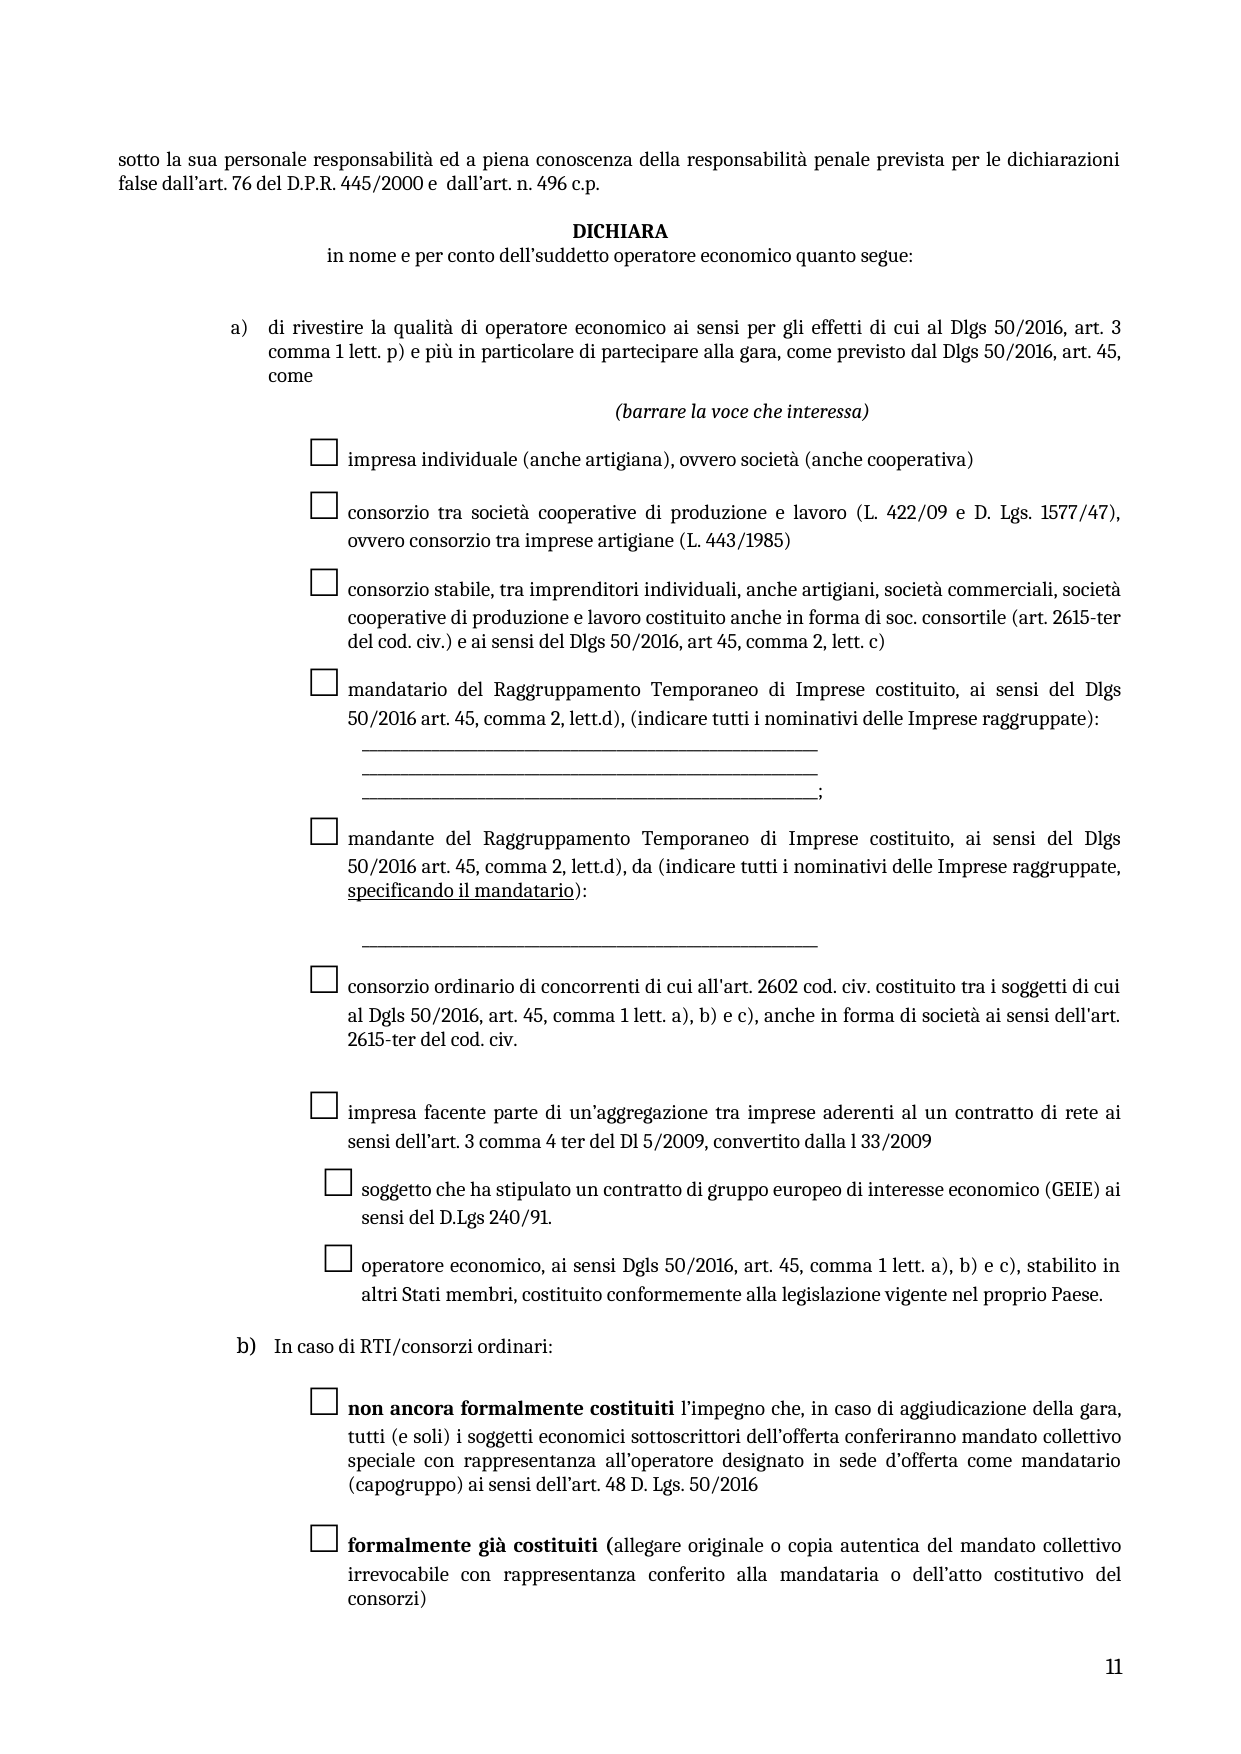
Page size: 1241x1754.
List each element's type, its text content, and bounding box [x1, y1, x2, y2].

list mandatario del Raggruppamento Temporaneo di Imprese costituito, ai sensi del Dlgs 50/2016 art. 45, comma 2, lett.d), (indicare tutti i nominativi delle Imprese raggruppate): [310, 654, 1122, 730]
list soggetto che ha stipulato un contratto di gruppo europeo di interesse economico (GEIE) ai sensi del D.Lgs 240/91. [324, 1153, 1122, 1230]
list impresa individuale (anche artigiana), ovvero società (anche cooperativa) [310, 424, 1122, 476]
text DICHIARA [118, 219, 1122, 243]
text ___________________________________________________________ ___________________________________________________________ ___________________________________________________________; [362, 730, 1122, 802]
list operatore economico, ai sensi Dgls 50/2016, art. 45, comma 1 lett. a), b) e c), stabilito in altri Stati membri, costituito conformemente alla legislazione vigente nel proprio Paese. [324, 1230, 1122, 1307]
list In caso di RTI/consorzi ordinari: [236, 1332, 1122, 1360]
list di rivestire la qualità di operatore economico ai sensi per gli effetti di cui al Dlgs 50/2016, art. 3 comma 1 lett. p) e più in particolare di partecipare alla gara, come previsto dal Dlgs 50/2016, art. 45, come [231, 315, 1122, 387]
text in nome e per conto dell’suddetto operatore economico quanto segue: [118, 243, 1122, 267]
list formalmente già costituiti (allegare originale o copia autentica del mandato collettivo irrevocabile con rappresentanza conferito alla mandataria o dell’atto costitutivo del consorzi) [310, 1509, 1122, 1610]
text sotto la sua personale responsabilità ed a piena conoscenza della responsabilità penale prevista per le dichiarazioni false dall’art. 76 del D.P.R. 445/2000 e dall’art. n. 496 c.p. [118, 148, 1122, 196]
text ___________________________________________________________ [362, 927, 1122, 951]
text (barrare la voce che interessa) [362, 400, 1122, 424]
list non ancora formalmente costituiti l’impegno che, in caso di aggiudicazione della gara, tutti (e soli) i soggetti economici sottoscrittori dell’offerta conferiranno mandato collettivo speciale con rappresentanza all’operatore designato in sede d’offerta come mandatario (capogruppo) ai sensi dell’art. 48 D. Lgs. 50/2016 [310, 1372, 1122, 1497]
list consorzio ordinario di concorrenti di cui all'art. 2602 cod. civ. costituito tra i soggetti di cui al Dgls 50/2016, art. 45, comma 1 lett. a), b) e c), anche in forma di società ai sensi dell'art. 2615-ter del cod. civ. [310, 951, 1122, 1051]
list consorzio stabile, tra imprenditori individuali, anche artigiani, società commerciali, società cooperative di produzione e lavoro costituito anche in forma di soc. consortile (art. 2615-ter del cod. civ.) e ai sensi del Dlgs 50/2016, art 45, comma 2, lett. c) [310, 553, 1122, 654]
list consorzio tra società cooperative di produzione e lavoro (L. 422/09 e D. Lgs. 1577/47), ovvero consorzio tra imprese artigiane (L. 443/1985) [310, 476, 1122, 553]
list mandante del Raggruppamento Temporaneo di Imprese costituito, ai sensi del Dlgs 50/2016 art. 45, comma 2, lett.d), da (indicare tutti i nominativi delle Imprese raggruppate, specificando il mandatario): [310, 802, 1122, 903]
list impresa facente parte di un’aggregazione tra imprese aderenti al un contratto di rete ai sensi dell’art. 3 comma 4 ter del Dl 5/2009, convertito dalla l 33/2009 [310, 1077, 1122, 1153]
